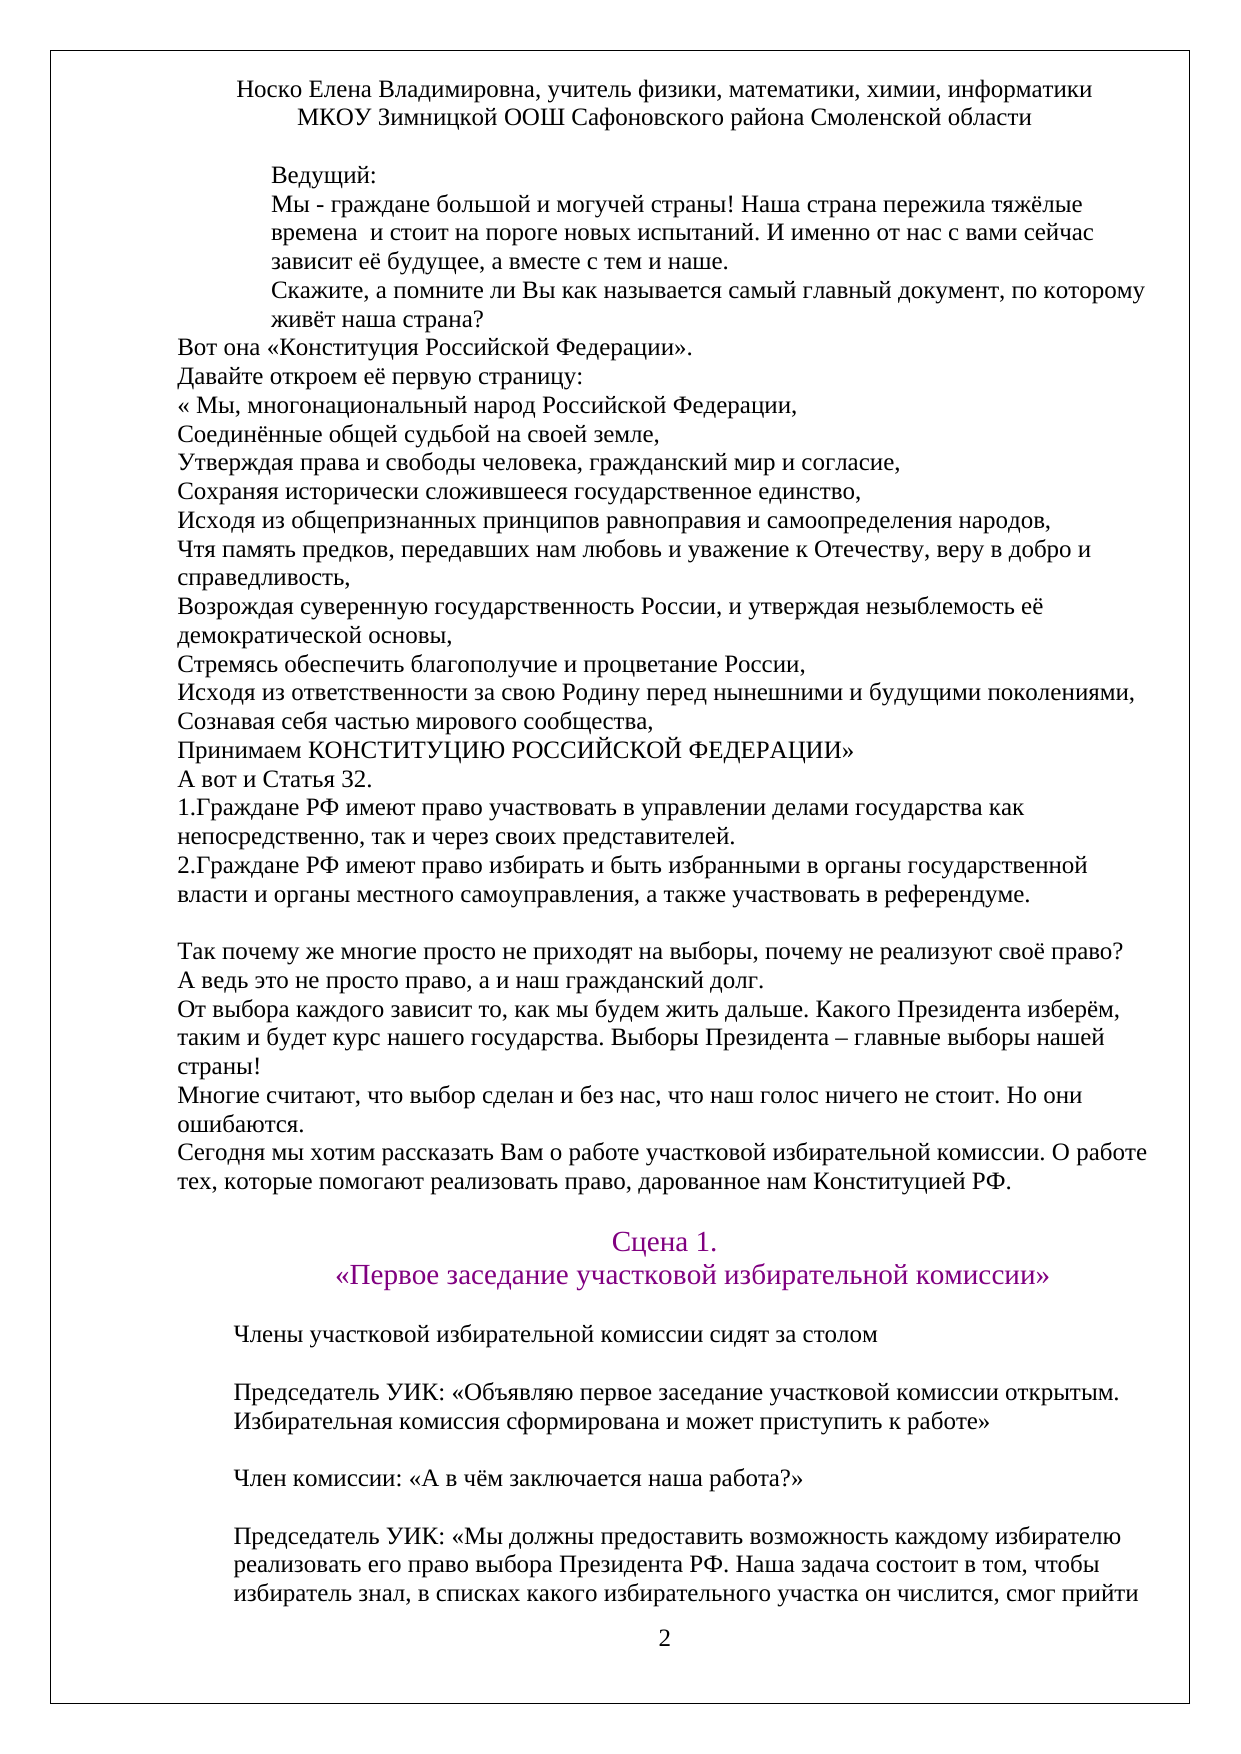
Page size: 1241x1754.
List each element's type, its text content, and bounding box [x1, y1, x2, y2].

text Скажите, а помните ли Вы как называется самый главный документ, по которому живёт наша страна? [271, 275, 1152, 332]
text Давайте откроем её первую страницу: [177, 361, 1152, 390]
text Вот она «Конституция Российской Федерации». [177, 332, 1152, 361]
text Принимаем КОНСТИТУЦИЮ РОССИЙСКОЙ ФЕДЕРАЦИИ» [177, 735, 1152, 764]
text Председатель УИК: «Объявляю первое заседание участковой комиссии открытым. Избирательная комиссия сформирована и может приступить к работе» [233, 1377, 1152, 1434]
text От выбора каждого зависит то, как мы будем жить дальше. Какого Президента изберём, таким и будет курс нашего государства. Выборы Президента – главные выборы нашей страны! [177, 994, 1152, 1080]
text 2.Граждане РФ имеют право избирать и быть избранными в органы государственной власти и органы местного самоуправления, а также участвовать в референдуме. [177, 850, 1152, 907]
text Мы - граждане большой и могучей страны! Наша страна пережила тяжёлые времена и стоит на пороге новых испытаний. И именно от нас с вами сейчас зависит её будущее, а вместе с тем и наше. [271, 189, 1152, 275]
text Многие считают, что выбор сделан и без нас, что наш голос ничего не стоит. Но они ошибаются. [177, 1080, 1152, 1137]
text Член комиссии: «А в чём заключается наша работа?» [233, 1463, 1152, 1492]
text Сегодня мы хотим рассказать Вам о работе участковой избирательной комиссии. О работе тех, которые помогают реализовать право, дарованное нам Конституцией РФ. [177, 1137, 1152, 1195]
text Члены участковой избирательной комиссии сидят за столом [233, 1319, 1152, 1348]
text Сохраняя исторически сложившееся государственное единство, [177, 476, 1152, 505]
text Утверждая права и свободы человека, гражданский мир и согласие, [177, 447, 1152, 476]
text «Первое заседание участковой избирательной комиссии» [233, 1257, 1152, 1291]
text 1.Граждане РФ имеют право участвовать в управлении делами государства как непосредственно, так и через своих представителей. [177, 792, 1152, 850]
text Возрождая суверенную государственность России, и утверждая незыблемость её демократической основы, [177, 591, 1152, 649]
text « Мы, многонациональный народ Российской Федерации, [177, 390, 1152, 419]
text Исходя из ответственности за свою Родину перед нынешними и будущими поколениями, [177, 677, 1152, 706]
text Соединённые общей судьбой на своей земле, [177, 419, 1152, 447]
text Исходя из общепризнанных принципов равноправия и самоопределения народов, [177, 505, 1152, 534]
text А ведь это не просто право, а и наш гражданский долг. [177, 965, 1152, 994]
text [233, 1521, 1152, 1607]
text Сцена 1. [177, 1224, 1152, 1257]
text Стремясь обеспечить благополучие и процветание России, [177, 649, 1152, 677]
text Чтя память предков, передавших нам любовь и уважение к Отечеству, веру в добро и справедливость, [177, 534, 1152, 591]
text Сознавая себя частью мирового сообщества, [177, 706, 1152, 735]
text Ведущий: [271, 160, 1152, 189]
text Так почему же многие просто не приходят на выборы, почему не реализуют своё право? [177, 936, 1152, 965]
text А вот и Статья 32. [177, 764, 1152, 792]
